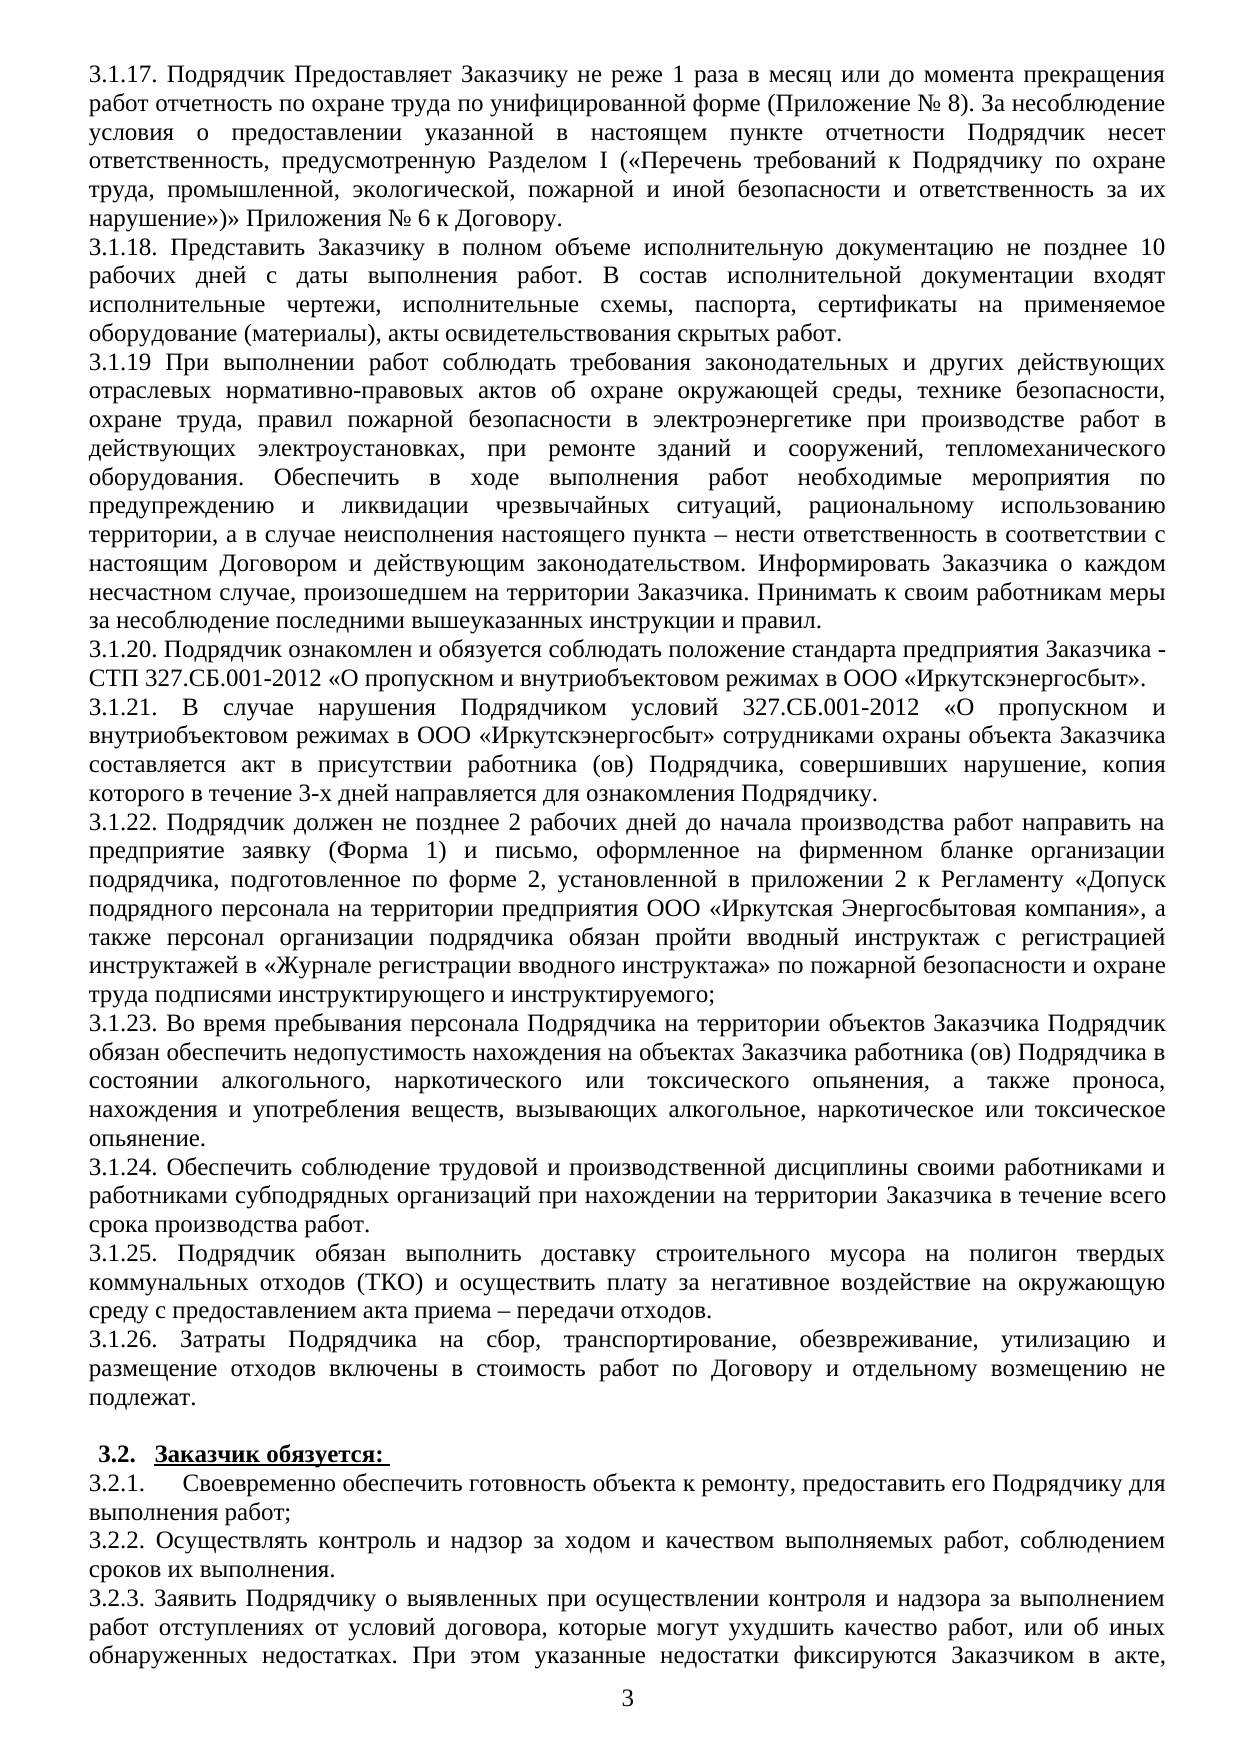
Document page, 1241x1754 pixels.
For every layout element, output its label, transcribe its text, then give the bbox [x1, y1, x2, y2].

list Своевременно обеспечить готовность объекта к ремонту, предоставить его Подрядчику для выполнения работ; [89, 1468, 1167, 1525]
text 3.1.18. Представить Заказчику в полном объеме исполнительную документацию не позднее 10 рабочих дней с даты выполнения работ. В состав исполнительной документации входят исполнительные чертежи, исполнительные схемы, паспорта, сертификаты на применяемое оборудование (материалы), акты освидетельствования скрытых работ. [89, 232, 1167, 347]
text 3.1.22. Подрядчик должен не позднее 2 рабочих дней до начала производства работ направить на предприятие заявку (Форма 1) и письмо, оформленное на фирменном бланке организации подрядчика, подготовленное по форме 2, установленной в приложении 2 к Регламенту «Допуск подрядного персонала на территории предприятия ООО «Иркутская Энергосбытовая компания», а также персонал организации подрядчика обязан пройти вводный инструктаж с регистрацией инструктажей в «Журнале регистрации вводного инструктажа» по пожарной безопасности и охране труда подписями инструктирующего и инструктируемого; [89, 807, 1167, 1008]
text 3.1.17. Подрядчик Предоставляет Заказчику не реже 1 раза в месяц или до момента прекращения работ отчетность по охране труда по унифицированной форме (Приложение № 8). За несоблюдение условия о предоставлении указанной в настоящем пункте отчетности Подрядчик несет ответственность, предусмотренную Разделом I («Перечень требований к Подрядчику по охране труда, промышленной, экологической, пожарной и иной безопасности и ответственность за их нарушение»)» Приложения № 6 к Договору. [89, 59, 1167, 232]
text 3.1.20. Подрядчик ознакомлен и обязуется соблюдать положение стандарта предприятия Заказчика - СТП 327.СБ.001-2012 «О пропускном и внутриобъектовом режимах в ООО «Иркутскэнергосбыт». [89, 634, 1167, 692]
text 3.1.19 При выполнении работ соблюдать требования законодательных и других действующих отраслевых нормативно-правовых актов об охране окружающей среды, технике безопасности, охране труда, правил пожарной безопасности в электроэнергетике при производстве работ в действующих электроустановках, при ремонте зданий и сооружений, тепломеханического оборудования. Обеспечить в ходе выполнения работ необходимые мероприятия по предупреждению и ликвидации чрезвычайных ситуаций, рациональному использованию территории, а в случае неисполнения настоящего пункта – нести ответственность в соответствии с настоящим Договором и действующим законодательством. Информировать Заказчика о каждом несчастном случае, произошедшем на территории Заказчика. Принимать к своим работникам меры за несоблюдение последними вышеуказанных инструкции и правил. [89, 347, 1167, 634]
text 3.1.25. Подрядчик обязан выполнить доставку строительного мусора на полигон твердых коммунальных отходов (ТКО) и осуществить плату за негативное воздействие на окружающую среду с предоставлением акта приема – передачи отходов. [89, 1238, 1167, 1324]
text 3.1.24. Обеспечить соблюдение трудовой и производственной дисциплины своими работниками и работниками субподрядных организаций при нахождении на территории Заказчика в течение всего срока производства работ. [89, 1152, 1167, 1238]
text 3.2.2. Осуществлять контроль и надзор за ходом и качеством выполняемых работ, соблюдением сроков их выполнения. [89, 1525, 1167, 1583]
text 3.1.26. Затраты Подрядчика на сбор, транспортирование, обезвреживание, утилизацию и размещение отходов включены в стоимость работ по Договору и отдельному возмещению не подлежат. [89, 1324, 1167, 1410]
text 3.1.23. Во время пребывания персонала Подрядчика на территории объектов Заказчика Подрядчик обязан обеспечить недопустимость нахождения на объектах Заказчика работника (ов) Подрядчика в состоянии алкогольного, наркотического или токсического опьянения, а также проноса, нахождения и употребления веществ, вызывающих алкогольное, наркотическое или токсическое опьянение. [89, 1008, 1167, 1152]
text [89, 1583, 1167, 1669]
text 3.1.21. В случае нарушения Подрядчиком условий 327.СБ.001-2012 «О пропускном и внутриобъектовом режимах в ООО «Иркутскэнергосбыт» сотрудниками охраны объекта Заказчика составляется акт в присутствии работника (ов) Подрядчика, совершивших нарушение, копия которого в течение 3-х дней направляется для ознакомления Подрядчику. [89, 692, 1167, 807]
list Заказчик обязуется: [98, 1439, 1167, 1468]
